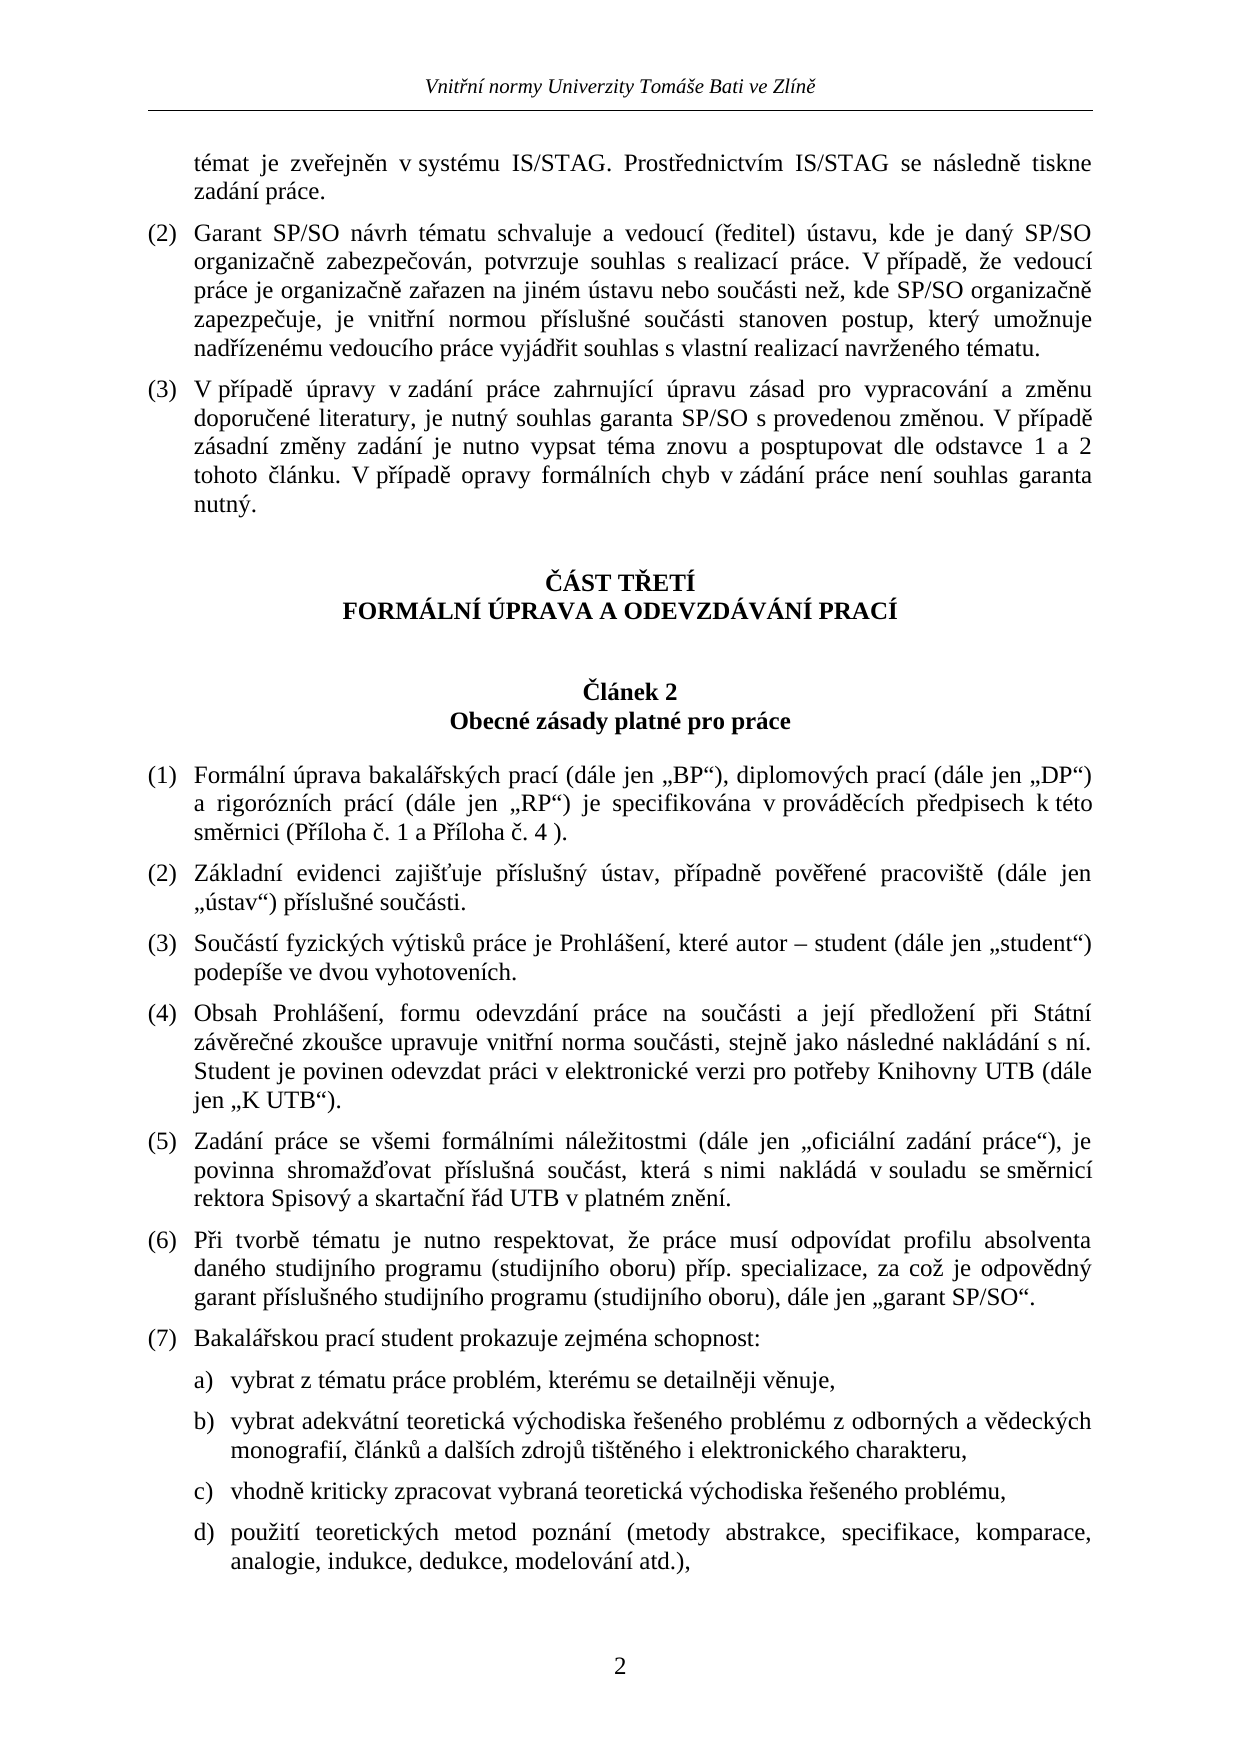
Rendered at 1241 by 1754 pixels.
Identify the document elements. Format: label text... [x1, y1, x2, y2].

text formální úprava a odevzdávání prací [148, 596, 1093, 625]
list použití teoretických metod poznání (metody abstrakce, specifikace, komparace, analogie, indukce, dedukce, modelování atd.), [194, 1517, 1093, 1575]
text Při tvorbě tématu je nutno respektovat, že práce musí odpovídat profilu absolventa daného studijního programu (studijního oboru) příp. specializace, za což je odpovědný garant příslušného studijního programu (studijního oboru), dále jen „garant SP/SO“. [148, 1225, 1093, 1311]
text Obsah Prohlášení, formu odevzdání práce na součásti a její předložení při Státní závěrečné zkoušce upravuje vnitřní norma součásti, stejně jako následné nakládání s ní. Student je povinen odevzdat práci v elektronické verzi pro potřeby Knihovny UTB (dále jen „K UTB“). [148, 998, 1093, 1113]
text V případě úpravy v zadání práce zahrnující úpravu zásad pro vypracování a změnu doporučené literatury, je nutný souhlas garanta SP/SO s provedenou změnou. V případě zásadní změny zadání je nutno vypsat téma znovu a posptupovat dle odstavce 1 a 2 tohoto článku. V případě opravy formálních chyb v zádání práce není souhlas garanta nutný. [148, 374, 1093, 518]
list Formální úprava bakalářských prací (dále jen „BP“), diplomových prací (dále jen „DP“) a rigorózních prácí (dále jen „RP“) je specifikována v prováděcích předpisech k této směrnici (Příloha č. 1 a Příloha č. 4 ). [148, 760, 1093, 846]
text Bakalářskou prací student prokazuje zejména schopnost: [148, 1323, 1093, 1352]
text Obecné zásady platné pro práce [148, 706, 1093, 735]
text Garant SP/SO návrh tématu schvaluje a vedoucí (ředitel) ústavu, kde je daný SP/SO organizačně zabezpečován, potvrzuje souhlas s realizací práce. V případě, že vedoucí práce je organizačně zařazen na jiném ústavu nebo součásti než, kde SP/SO organizačně zapezpečuje, je vnitřní normou příslušné součásti stanoven postup, který umožnuje nadřízenému vedoucího práce vyjádřit souhlas s vlastní realizací navrženého tématu. [148, 218, 1093, 361]
text Součástí fyzických výtisků práce je Prohlášení, které autor – student (dále jen „student“) podepíše ve dvou vyhotoveních. [148, 928, 1093, 986]
text Základní evidenci zajišťuje příslušný ústav, případně pověřené pracoviště (dále jen „ústav“) příslušné součásti. [148, 858, 1093, 916]
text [148, 148, 1093, 205]
text Část Třetí [148, 568, 1093, 596]
list vybrat z tématu práce problém, kterému se detailněji věnuje, [194, 1365, 1093, 1393]
text Zadání práce se všemi formálními náležitostmi (dále jen „oficiální zadání práce“), je povinna shromažďovat příslušná součást, která s nimi nakládá v souladu se směrnicí rektora Spisový a skartační řád UTB v platném znění. [148, 1126, 1093, 1212]
list vhodně kriticky zpracovat vybraná teoretická východiska řešeného problému, [194, 1476, 1093, 1505]
